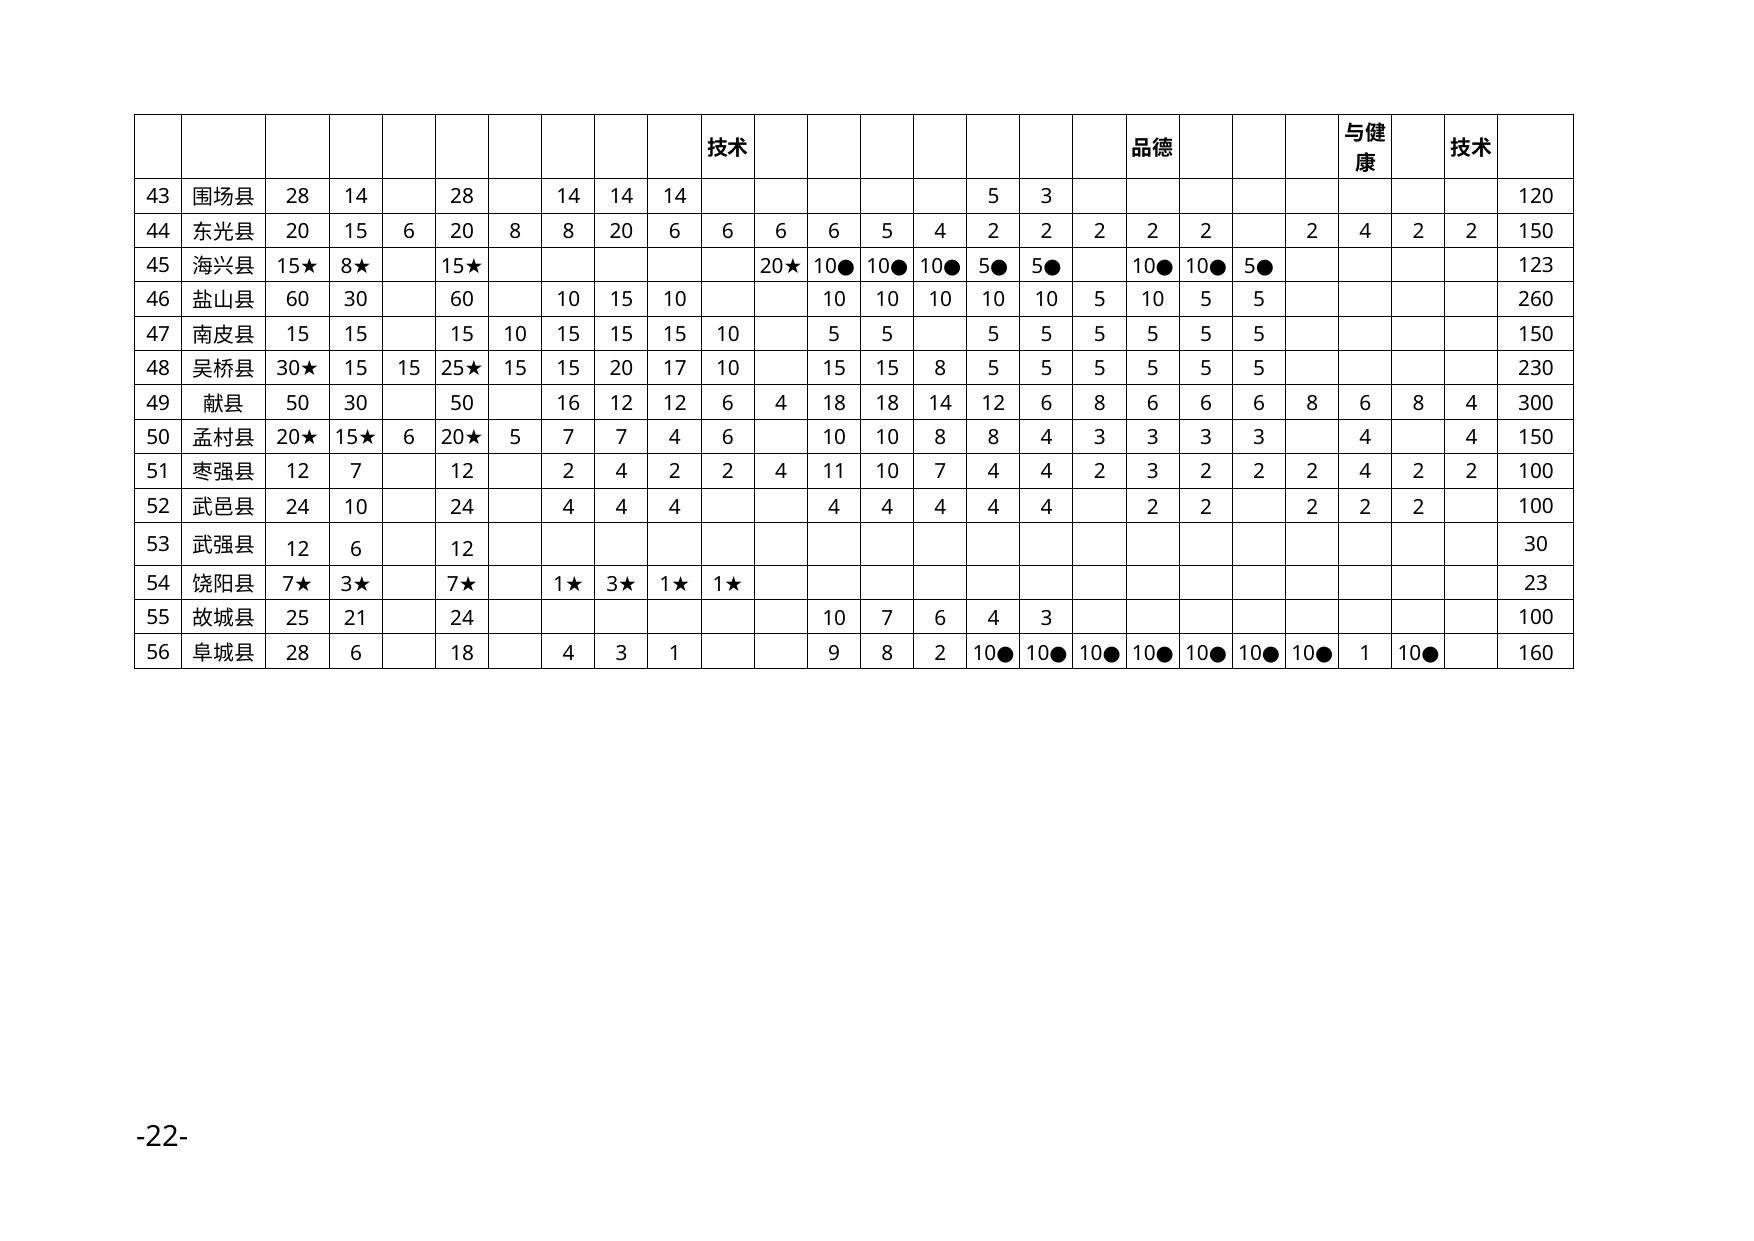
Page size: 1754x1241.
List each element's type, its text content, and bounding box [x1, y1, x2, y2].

table_cell 4 [967, 489, 1019, 522]
table_cell [755, 523, 807, 564]
table_cell 15 [595, 317, 647, 350]
table_cell 4 [755, 385, 807, 419]
table_cell 12 [266, 454, 329, 487]
table_cell [648, 600, 701, 633]
table_cell [755, 600, 807, 633]
table_cell [1392, 523, 1444, 564]
table_cell [383, 179, 435, 212]
table_cell 10 [542, 282, 594, 316]
table_cell 12 [436, 523, 488, 564]
table_cell 初中英语 [914, 115, 966, 178]
table_cell [489, 454, 541, 487]
table_cell 2 [1180, 454, 1232, 487]
table_cell 5 [1180, 282, 1232, 316]
table_cell 海兴县 [182, 248, 265, 281]
table_cell 10● [1392, 634, 1444, 668]
table_cell 4 [1445, 420, 1497, 453]
table_cell 3 [1073, 420, 1126, 453]
table_cell 10● [1073, 634, 1126, 668]
table_cell 15 [595, 282, 647, 316]
table_cell 4 [595, 454, 647, 487]
table_cell [914, 179, 966, 212]
table_cell [1233, 214, 1285, 247]
table_cell 4 [595, 489, 647, 522]
table_cell 3 [1020, 179, 1072, 212]
table_cell 18 [436, 634, 488, 668]
table_cell [1445, 566, 1497, 599]
table_cell 6 [808, 214, 860, 247]
table_cell 3 [1127, 420, 1179, 453]
table_cell 7 [914, 454, 966, 487]
table_cell [383, 282, 435, 316]
table_cell 10● [861, 248, 913, 281]
table_cell 5● [1233, 248, 1285, 281]
table_cell 初中音乐 [1286, 115, 1338, 178]
table_cell [1286, 248, 1338, 281]
table_cell 1★ [702, 566, 754, 599]
table_cell 2 [1392, 454, 1444, 487]
table_cell [1286, 351, 1338, 384]
table_cell [755, 317, 807, 350]
table_cell [1073, 489, 1126, 522]
table_cell 20 [595, 214, 647, 247]
table_cell 3★ [595, 566, 647, 599]
table_cell 28 [436, 179, 488, 212]
table_cell 5 [1180, 317, 1232, 350]
table_cell 52 [135, 489, 181, 522]
table_cell 10● [1127, 248, 1179, 281]
table_cell 21 [330, 600, 382, 633]
table_cell 2 [648, 454, 701, 487]
table_cell 25 [266, 600, 329, 633]
table_cell 初中思想品德 [1127, 115, 1179, 178]
table_cell 15 [808, 351, 860, 384]
table_cell 7 [542, 420, 594, 453]
table_cell 1 [1339, 634, 1391, 668]
table_cell 15 [648, 317, 701, 350]
table_cell 150 [1498, 420, 1573, 453]
table_cell 6 [383, 214, 435, 247]
table_cell 49 [135, 385, 181, 419]
table_cell 100 [1498, 600, 1573, 633]
table_cell 2 [1339, 489, 1391, 522]
table_cell 小学科学 [489, 115, 541, 178]
table_cell 2 [1286, 489, 1338, 522]
table_cell [595, 600, 647, 633]
table_cell [383, 385, 435, 419]
table_cell 1★ [542, 566, 594, 599]
table_cell 5 [861, 317, 913, 350]
table_cell [489, 179, 541, 212]
table_cell 10 [648, 282, 701, 316]
table_cell [1392, 179, 1444, 212]
table_cell [542, 248, 594, 281]
table_cell 围场县 [182, 179, 265, 212]
table_cell [1127, 600, 1179, 633]
table_cell [1233, 566, 1285, 599]
table_cell 5 [1020, 351, 1072, 384]
table_cell 2 [1286, 214, 1338, 247]
table_cell [967, 523, 1019, 564]
table_cell [1073, 566, 1126, 599]
table_cell [1127, 179, 1179, 212]
table_cell [489, 634, 541, 668]
table_cell 123 [1498, 248, 1573, 281]
table_cell 60 [436, 282, 488, 316]
table_cell 南皮县 [182, 317, 265, 350]
table_cell 18 [861, 385, 913, 419]
table_cell 4 [1339, 214, 1391, 247]
table_cell 14 [542, 179, 594, 212]
table_cell 6 [914, 600, 966, 633]
table_cell 4 [967, 600, 1019, 633]
table_cell [1180, 566, 1232, 599]
table_cell [489, 248, 541, 281]
table_cell 15 [542, 317, 594, 350]
table_cell 260 [1498, 282, 1573, 316]
table_cell 10 [808, 282, 860, 316]
table_cell 3★ [330, 566, 382, 599]
table_cell [755, 420, 807, 453]
table_cell 10● [1020, 634, 1072, 668]
table_cell [1073, 523, 1126, 564]
table_cell 10 [914, 282, 966, 316]
table_cell 5 [1127, 317, 1179, 350]
table_cell 5 [489, 420, 541, 453]
table_cell 5 [1073, 282, 1126, 316]
table_cell 15 [330, 214, 382, 247]
table_cell 初中物理 [967, 115, 1019, 178]
table_cell [702, 489, 754, 522]
table_cell 4 [755, 454, 807, 487]
table_cell 序号 [135, 115, 181, 178]
table_cell 54 [135, 566, 181, 599]
table_cell 53 [135, 523, 181, 564]
table_cell [595, 248, 647, 281]
table_cell [808, 179, 860, 212]
table_cell 12 [436, 454, 488, 487]
table_cell 6 [1233, 385, 1285, 419]
table_cell [1020, 523, 1072, 564]
table_cell [1445, 248, 1497, 281]
table_cell [755, 634, 807, 668]
table_cell 30 [330, 282, 382, 316]
table_cell 12 [967, 385, 1019, 419]
table_cell 4 [542, 489, 594, 522]
table_cell 8 [1073, 385, 1126, 419]
table_cell [1339, 282, 1391, 316]
table_cell [702, 248, 754, 281]
table_cell 5 [1233, 351, 1285, 384]
table_cell 12 [266, 523, 329, 564]
table_cell 20 [595, 351, 647, 384]
table_cell 2 [1180, 214, 1232, 247]
table_cell [383, 523, 435, 564]
table_cell 饶阳县 [182, 566, 265, 599]
table_cell 150 [1498, 214, 1573, 247]
table_cell 6 [702, 214, 754, 247]
table_cell 武邑县 [182, 489, 265, 522]
table_cell [1180, 179, 1232, 212]
table_cell [861, 523, 913, 564]
table_cell 15 [266, 317, 329, 350]
table_cell [755, 179, 807, 212]
table_cell [1392, 248, 1444, 281]
table_cell [1020, 566, 1072, 599]
table_cell [1339, 523, 1391, 564]
table_cell [383, 454, 435, 487]
table_cell 10 [702, 317, 754, 350]
table_cell [1392, 317, 1444, 350]
table_cell 9 [808, 634, 860, 668]
table_cell [1286, 523, 1338, 564]
table_cell 10 [330, 489, 382, 522]
table_cell 14 [648, 179, 701, 212]
table_cell 8★ [330, 248, 382, 281]
table_cell [1339, 317, 1391, 350]
table_cell [542, 523, 594, 564]
table_cell 2 [1073, 214, 1126, 247]
table_cell 小学社会 [383, 115, 435, 178]
table_cell 2 [1445, 454, 1497, 487]
table_cell 3 [1180, 420, 1232, 453]
table_cell 4 [914, 214, 966, 247]
table_cell 初中地理 [1233, 115, 1285, 178]
table_cell 吴桥县 [182, 351, 265, 384]
table_cell [383, 600, 435, 633]
table_cell [702, 179, 754, 212]
table_cell 51 [135, 454, 181, 487]
table_cell 15 [436, 317, 488, 350]
table_cell [489, 600, 541, 633]
table_cell 小学数学 [436, 115, 488, 178]
table_cell 5 [808, 317, 860, 350]
table_cell 10● [1180, 634, 1232, 668]
table_cell 60 [266, 282, 329, 316]
table_cell 2 [1073, 454, 1126, 487]
table_cell 44 [135, 214, 181, 247]
table_cell 28 [266, 634, 329, 668]
table_cell 56 [135, 634, 181, 668]
table_cell [1286, 179, 1338, 212]
table_cell [1445, 600, 1497, 633]
table_cell 10 [489, 317, 541, 350]
table_cell 120 [1498, 179, 1573, 212]
table_cell 3 [595, 634, 647, 668]
table_cell [1445, 351, 1497, 384]
table_cell [383, 566, 435, 599]
table_cell 28 [266, 179, 329, 212]
table_cell [914, 566, 966, 599]
table_cell [1339, 248, 1391, 281]
table_cell [1233, 489, 1285, 522]
table_cell [489, 385, 541, 419]
table_cell 15★ [330, 420, 382, 453]
table_cell [808, 566, 860, 599]
table_cell 14 [595, 179, 647, 212]
table_cell [1286, 600, 1338, 633]
table_cell 3 [1233, 420, 1285, 453]
table_cell [383, 489, 435, 522]
table_cell 5● [1020, 248, 1072, 281]
table_cell 小学英语 [330, 115, 382, 178]
table_cell 小学美术 [648, 115, 701, 178]
table_cell 5 [1073, 317, 1126, 350]
table_cell 10● [1180, 248, 1232, 281]
table_cell 10● [808, 248, 860, 281]
table_cell [1339, 600, 1391, 633]
table_cell [702, 600, 754, 633]
table_cell 50 [436, 385, 488, 419]
table_cell 4 [1339, 454, 1391, 487]
table_cell 小学体育 [595, 115, 647, 178]
table_cell [1445, 317, 1497, 350]
table_cell 8 [489, 214, 541, 247]
table_cell [1286, 420, 1338, 453]
table_cell [648, 523, 701, 564]
table_cell 10● [1127, 634, 1179, 668]
table_cell 10● [1233, 634, 1285, 668]
table_cell 160 [1498, 634, 1573, 668]
table_cell 初中历史 [1180, 115, 1232, 178]
table_cell [702, 634, 754, 668]
table_cell [1392, 351, 1444, 384]
table_cell 20★ [266, 420, 329, 453]
table_cell 150 [1498, 317, 1573, 350]
table_cell 17 [648, 351, 701, 384]
table_cell 初中生物 [1073, 115, 1126, 178]
table_cell 18 [808, 385, 860, 419]
table_cell [1392, 420, 1444, 453]
table_cell 3 [1127, 454, 1179, 487]
table_cell [967, 566, 1019, 599]
table_cell 6 [755, 214, 807, 247]
table_cell 30 [330, 385, 382, 419]
table_cell 8 [967, 420, 1019, 453]
table_cell [702, 282, 754, 316]
table_cell 45 [135, 248, 181, 281]
table_cell 8 [1392, 385, 1444, 419]
table_cell [755, 489, 807, 522]
table_cell 10 [967, 282, 1019, 316]
table_cell 4 [967, 454, 1019, 487]
table_cell [1286, 317, 1338, 350]
table_cell 8 [861, 634, 913, 668]
table_cell 2 [702, 454, 754, 487]
table_cell 8 [1286, 385, 1338, 419]
table_cell [914, 317, 966, 350]
table_cell [861, 566, 913, 599]
table_cell 4 [1339, 420, 1391, 453]
table_cell 15 [489, 351, 541, 384]
table_cell 2 [1445, 214, 1497, 247]
table_cell 15 [383, 351, 435, 384]
table_cell [383, 634, 435, 668]
table_cell [489, 566, 541, 599]
table_cell 阜城县 [182, 634, 265, 668]
table_cell 故城县 [182, 600, 265, 633]
table_cell 初中数学 [861, 115, 913, 178]
table_cell 枣强县 [182, 454, 265, 487]
table_cell [489, 523, 541, 564]
table_cell [1233, 600, 1285, 633]
table_cell 5 [1233, 317, 1285, 350]
table_cell 55 [135, 600, 181, 633]
table_cell 10 [861, 420, 913, 453]
table_cell 5 [1233, 282, 1285, 316]
table_cell 2 [967, 214, 1019, 247]
table_cell [1233, 523, 1285, 564]
table_cell 11 [808, 454, 860, 487]
table_cell 14 [914, 385, 966, 419]
table_cell 5 [967, 179, 1019, 212]
table_cell 2 [1127, 489, 1179, 522]
table_cell 10● [1286, 634, 1338, 668]
table_cell 盐山县 [182, 282, 265, 316]
table_cell 24 [266, 489, 329, 522]
table_cell 5 [967, 317, 1019, 350]
table_cell [1445, 634, 1497, 668]
table_cell 20 [436, 214, 488, 247]
table_cell 15 [330, 351, 382, 384]
table_cell 6 [648, 214, 701, 247]
table_cell [1127, 523, 1179, 564]
table_cell 15 [330, 317, 382, 350]
table_cell 10 [808, 600, 860, 633]
table_cell 48 [135, 351, 181, 384]
table_cell [1445, 282, 1497, 316]
table_cell 武强县 [182, 523, 265, 564]
table_cell 300 [1498, 385, 1573, 419]
table_cell [383, 248, 435, 281]
table_cell 2 [1286, 454, 1338, 487]
table_cell 10● [967, 634, 1019, 668]
table_cell [861, 179, 913, 212]
table_cell 24 [436, 489, 488, 522]
table_cell 10 [702, 351, 754, 384]
table_cell 6 [1127, 385, 1179, 419]
table_cell 初中化学 [1020, 115, 1072, 178]
table_cell [489, 282, 541, 316]
table_cell 10 [861, 454, 913, 487]
table_cell 小学语文 [266, 115, 329, 178]
table_cell 4 [1020, 420, 1072, 453]
table_cell 5 [861, 214, 913, 247]
table_cell 4 [1020, 489, 1072, 522]
table_cell 12 [595, 385, 647, 419]
table_cell 2 [1180, 489, 1232, 522]
table_cell [1339, 351, 1391, 384]
table_cell 30★ [266, 351, 329, 384]
table_cell [383, 317, 435, 350]
table_cell 3 [1020, 600, 1072, 633]
table_cell [1339, 179, 1391, 212]
table_cell 6 [330, 634, 382, 668]
table_cell 2 [914, 634, 966, 668]
table_cell 4 [648, 489, 701, 522]
table_cell 12 [648, 385, 701, 419]
table_cell 初中语文 [808, 115, 860, 178]
table_cell [1127, 566, 1179, 599]
table_cell 4 [1445, 385, 1497, 419]
table_cell 东光县 [182, 214, 265, 247]
table_cell 5 [967, 351, 1019, 384]
table_cell 8 [914, 351, 966, 384]
table_cell 7★ [266, 566, 329, 599]
table_cell 6 [1020, 385, 1072, 419]
table_cell 10 [1020, 282, 1072, 316]
table_cell [1286, 282, 1338, 316]
table_cell 6 [330, 523, 382, 564]
table_cell [755, 282, 807, 316]
table_cell 2 [1392, 214, 1444, 247]
table_cell 24 [436, 600, 488, 633]
table_cell 初中体育与健康 [1339, 115, 1391, 178]
table_cell [1445, 489, 1497, 522]
table_cell 2 [1127, 214, 1179, 247]
table_cell 小学全科 [755, 115, 807, 178]
table_cell 20 [266, 214, 329, 247]
table_cell 50 [135, 420, 181, 453]
table_cell 2 [1020, 214, 1072, 247]
table_cell 10 [1127, 282, 1179, 316]
table_cell 10 [861, 282, 913, 316]
table_cell 4 [542, 634, 594, 668]
table_cell 8 [914, 420, 966, 453]
table_cell 230 [1498, 351, 1573, 384]
table_cell 1 [648, 634, 701, 668]
table_cell 8 [542, 214, 594, 247]
table_cell 初中美术 [1392, 115, 1444, 178]
table_cell [489, 489, 541, 522]
table_cell 1★ [648, 566, 701, 599]
table_cell 46 [135, 282, 181, 316]
table_cell 7 [861, 600, 913, 633]
table_cell [755, 351, 807, 384]
table_cell 合计 [1498, 115, 1573, 178]
table_cell [1445, 523, 1497, 564]
table_cell 2 [1233, 454, 1285, 487]
table_cell [702, 523, 754, 564]
table_cell 4 [1020, 454, 1072, 487]
table_cell 4 [914, 489, 966, 522]
table_cell [1339, 566, 1391, 599]
table_cell 2 [1392, 489, 1444, 522]
table_cell 县区 [182, 115, 265, 178]
table_cell 6 [383, 420, 435, 453]
table_cell 100 [1498, 454, 1573, 487]
table_cell 6 [702, 385, 754, 419]
table_cell [1286, 566, 1338, 599]
table_cell 47 [135, 317, 181, 350]
table_cell 100 [1498, 489, 1573, 522]
table_cell 20★ [755, 248, 807, 281]
table_cell 初中信息技术 [1445, 115, 1497, 178]
table_cell 25★ [436, 351, 488, 384]
table_cell [1180, 523, 1232, 564]
table_cell 5● [967, 248, 1019, 281]
table_cell [1073, 248, 1126, 281]
table_cell 16 [542, 385, 594, 419]
table_cell 4 [648, 420, 701, 453]
table_cell [1233, 179, 1285, 212]
table_cell 15★ [436, 248, 488, 281]
table_cell 7★ [436, 566, 488, 599]
table_cell [1392, 600, 1444, 633]
table_cell 5 [1073, 351, 1126, 384]
table_cell 14 [330, 179, 382, 212]
table_cell [542, 600, 594, 633]
table_cell 4 [808, 489, 860, 522]
table_cell 23 [1498, 566, 1573, 599]
table_cell [914, 523, 966, 564]
table_cell 7 [330, 454, 382, 487]
table_cell [1180, 600, 1232, 633]
table_cell 5 [1127, 351, 1179, 384]
table_cell [1073, 600, 1126, 633]
table_cell 4 [861, 489, 913, 522]
table_cell 2 [542, 454, 594, 487]
table_cell 5 [1020, 317, 1072, 350]
table_cell 15 [861, 351, 913, 384]
table_cell 10● [914, 248, 966, 281]
table_cell [1073, 179, 1126, 212]
table_cell [1392, 282, 1444, 316]
table_cell 小学音乐 [542, 115, 594, 178]
table_cell [1445, 179, 1497, 212]
table_cell 50 [266, 385, 329, 419]
table_cell 43 [135, 179, 181, 212]
table_cell 6 [1339, 385, 1391, 419]
table_cell 20★ [436, 420, 488, 453]
table_cell 5 [1180, 351, 1232, 384]
table_cell [648, 248, 701, 281]
table_cell 10 [808, 420, 860, 453]
table_cell [595, 523, 647, 564]
table_cell 7 [595, 420, 647, 453]
table_cell 小学信息技术 [702, 115, 754, 178]
table_cell 6 [702, 420, 754, 453]
table_cell [1392, 566, 1444, 599]
table_cell 6 [1180, 385, 1232, 419]
table_cell [755, 566, 807, 599]
table_cell 15 [542, 351, 594, 384]
table_cell 30 [1498, 523, 1573, 564]
table_cell [808, 523, 860, 564]
table_cell 孟村县 [182, 420, 265, 453]
table_cell 献县 [182, 385, 265, 419]
table_cell 15★ [266, 248, 329, 281]
